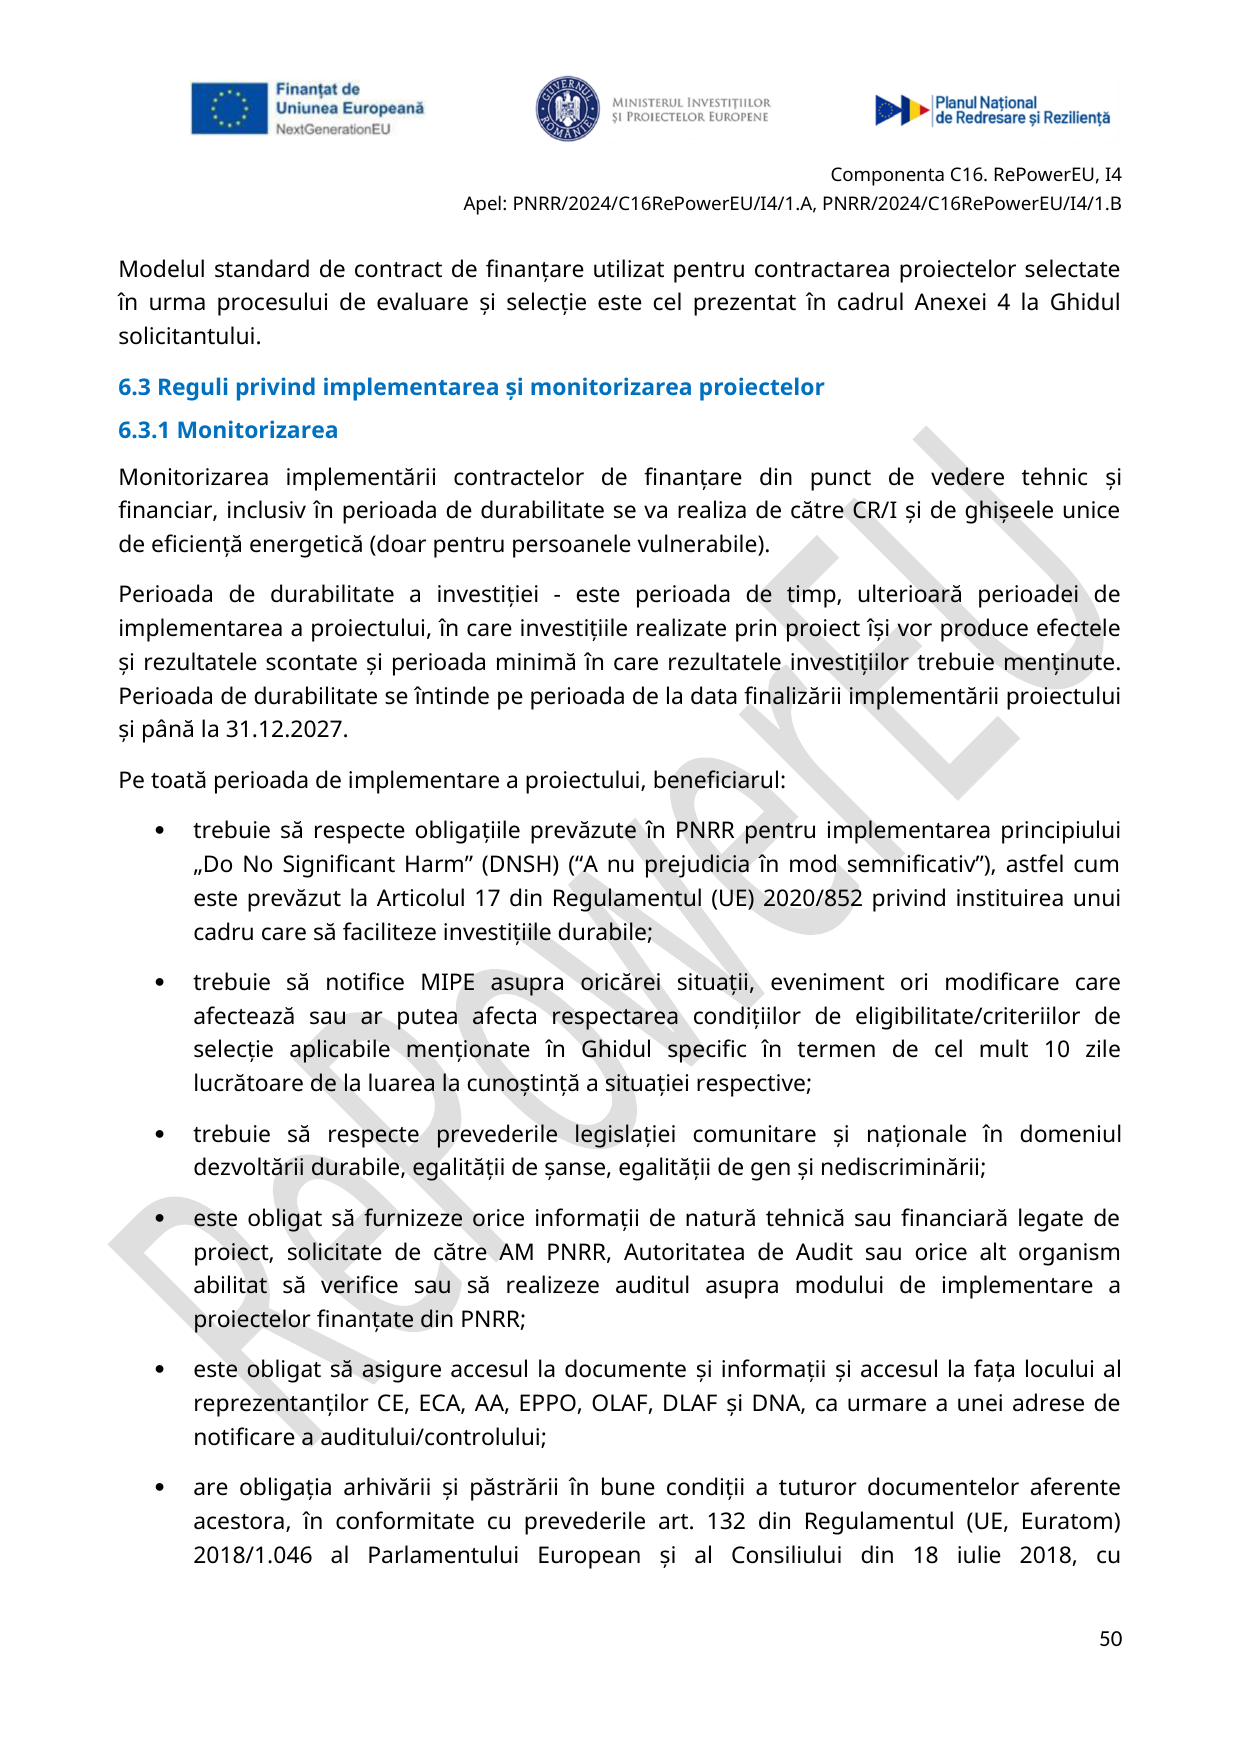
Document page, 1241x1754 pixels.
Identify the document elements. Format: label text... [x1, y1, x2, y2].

subtitle 6.3 Reguli privind implementarea și monitorizarea proiectelor [118, 371, 1122, 402]
list este obligat să furnizeze orice informații de natură tehnică sau financiară legate de proiect, solicitate de către AM PNRR, Autoritatea de Audit sau orice alt organism abilitat să verifice sau să realizeze auditul asupra modului de implementare a proiectelor finanțate din PNRR; [156, 1202, 1122, 1334]
text Monitorizarea implementării contractelor de finanțare din punct de vedere tehnic şi financiar, inclusiv în perioada de durabilitate se va realiza de către CR/I și de ghișeele unice de eficiență energetică (doar pentru persoanele vulnerabile). [118, 461, 1122, 559]
text Pe toată perioada de implementare a proiectului, beneficiarul: [118, 764, 1122, 795]
picture [182, 73, 1123, 157]
list trebuie să respecte obligaţiile prevăzute în PNRR pentru implementarea principiului „Do No Significant Harm” (DNSH) (“A nu prejudicia în mod semnificativ”), astfel cum este prevăzut la Articolul 17 din Regulamentul (UE) 2020/852 privind instituirea unui cadru care să faciliteze investițiile durabile; [156, 814, 1122, 947]
list trebuie să notifice MIPE asupra oricărei situații, eveniment ori modificare care afectează sau ar putea afecta respectarea condițiilor de eligibilitate/criteriilor de selecție aplicabile menționate în Ghidul specific în termen de cel mult 10 zile lucrătoare de la luarea la cunoștință a situației respective; [156, 966, 1122, 1098]
list este obligat să asigure accesul la documente şi informații şi accesul la fața locului al reprezentanților CE, ECA, AA, EPPO, OLAF, DLAF şi DNA, ca urmare a unei adrese de notificare a auditului/controlului; [156, 1353, 1122, 1452]
text Modelul standard de contract de finanțare utilizat pentru contractarea proiectelor selectate în urma procesului de evaluare și selecție este cel prezentat în cadrul Anexei 4 la Ghidul solicitantului. [118, 253, 1122, 351]
text Perioada de durabilitate a investiției - este perioada de timp, ulterioară perioadei de implementarea a proiectului, în care investițiile realizate prin proiect își vor produce efectele și rezultatele scontate și perioada minimă în care rezultatele investițiilor trebuie menținute. Perioada de durabilitate se întinde pe perioada de la data finalizării implementării proiectului și până la 31.12.2027. [118, 578, 1122, 745]
subtitle 6.3.1 Monitorizarea [118, 414, 1122, 446]
list trebuie să respecte prevederile legislaţiei comunitare şi naţionale în domeniul dezvoltării durabile, egalităţii de şanse, egalităţii de gen și nediscriminării; [156, 1118, 1122, 1183]
